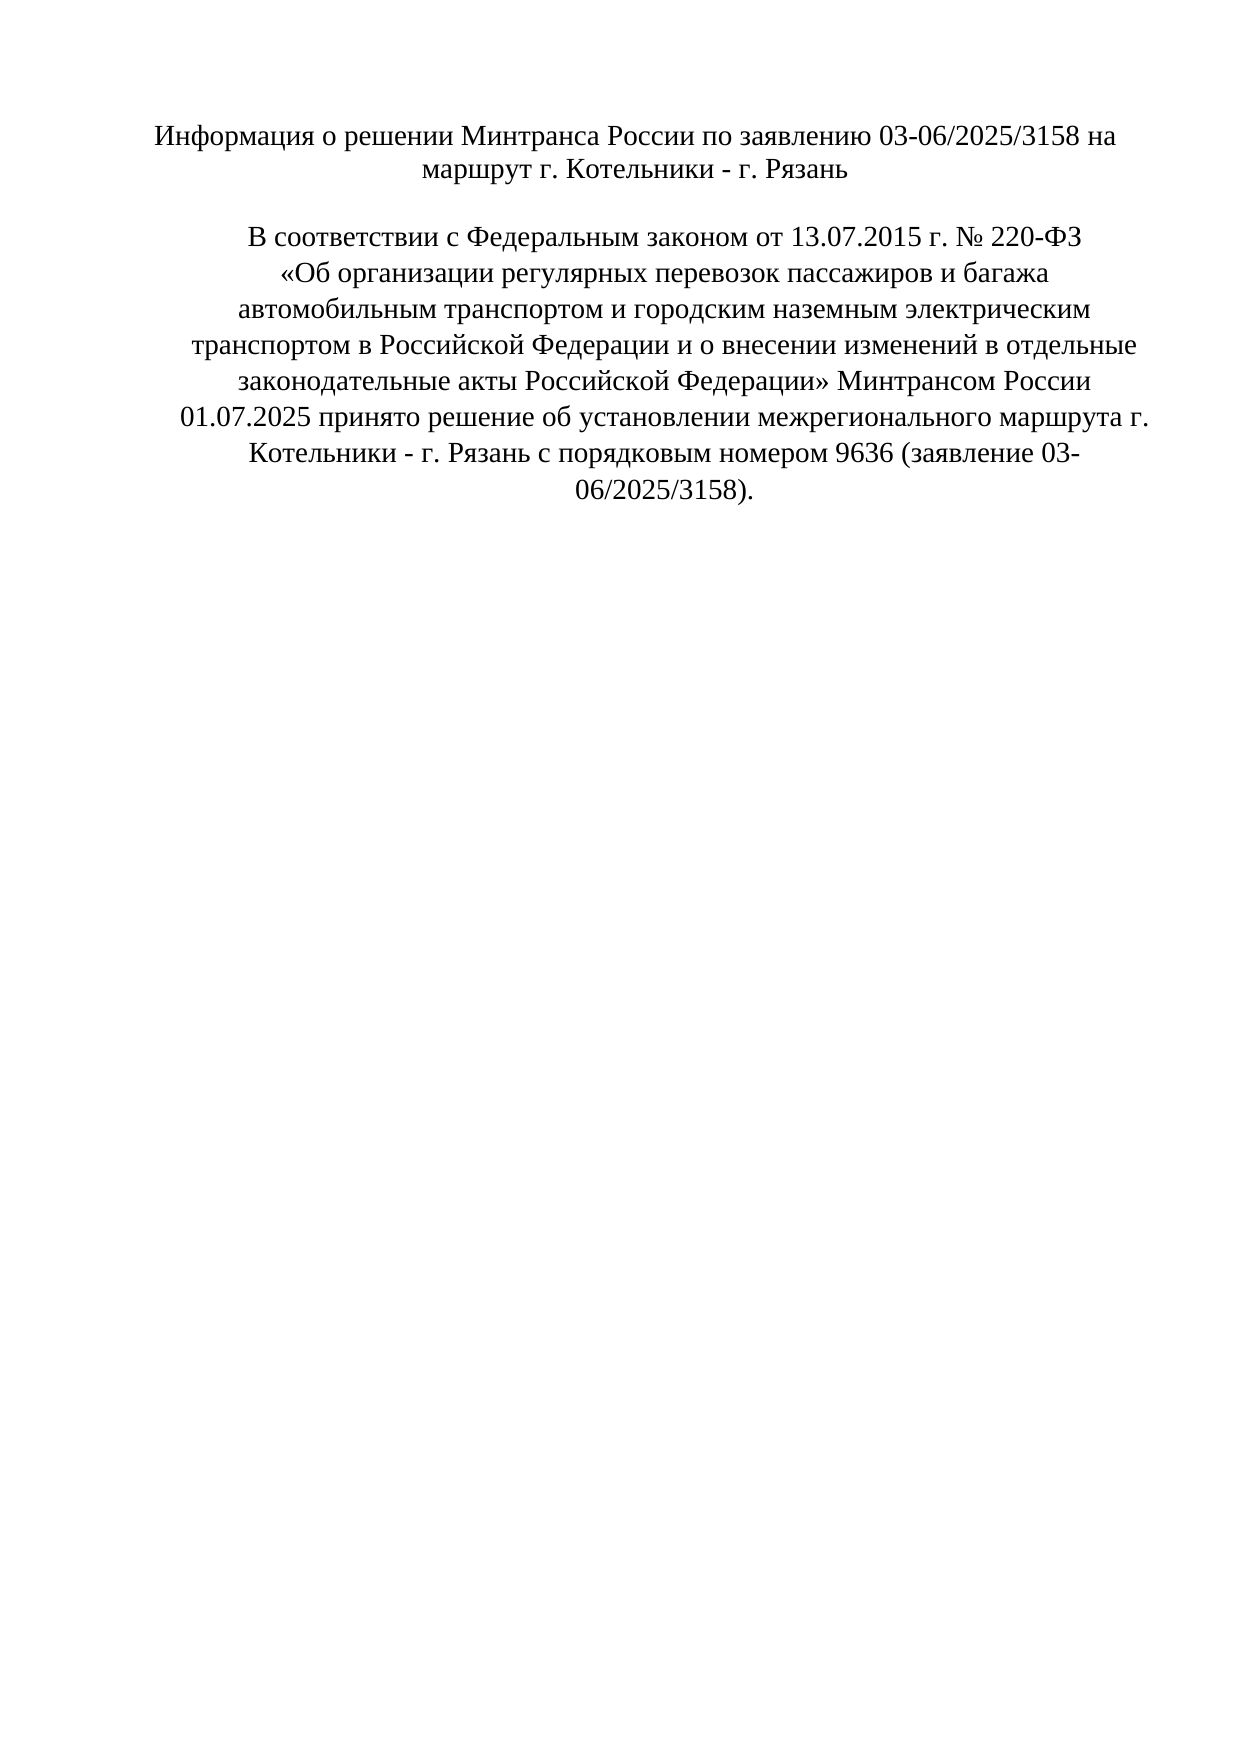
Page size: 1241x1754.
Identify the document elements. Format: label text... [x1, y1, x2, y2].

text В соответствии с Федеральным законом от 13.07.2015 г. № 220-ФЗ «Об организации регулярных перевозок пассажиров и багажа автомобильным транспортом и городским наземным электрическим транспортом в Российской Федерации и о внесении изменений в отдельные законодательные акты Российской Федерации» Минтрансом России 01.07.2025 принято решение об установлении межрегионального маршрута г. Котельники - г. Рязань с порядковым номером 9636 (заявление 03-06/2025/3158). [177, 219, 1152, 505]
text Информация о решении Минтранса России по заявлению 03-06/2025/3158 на маршрут г. Котельники - г. Рязань [118, 118, 1152, 185]
